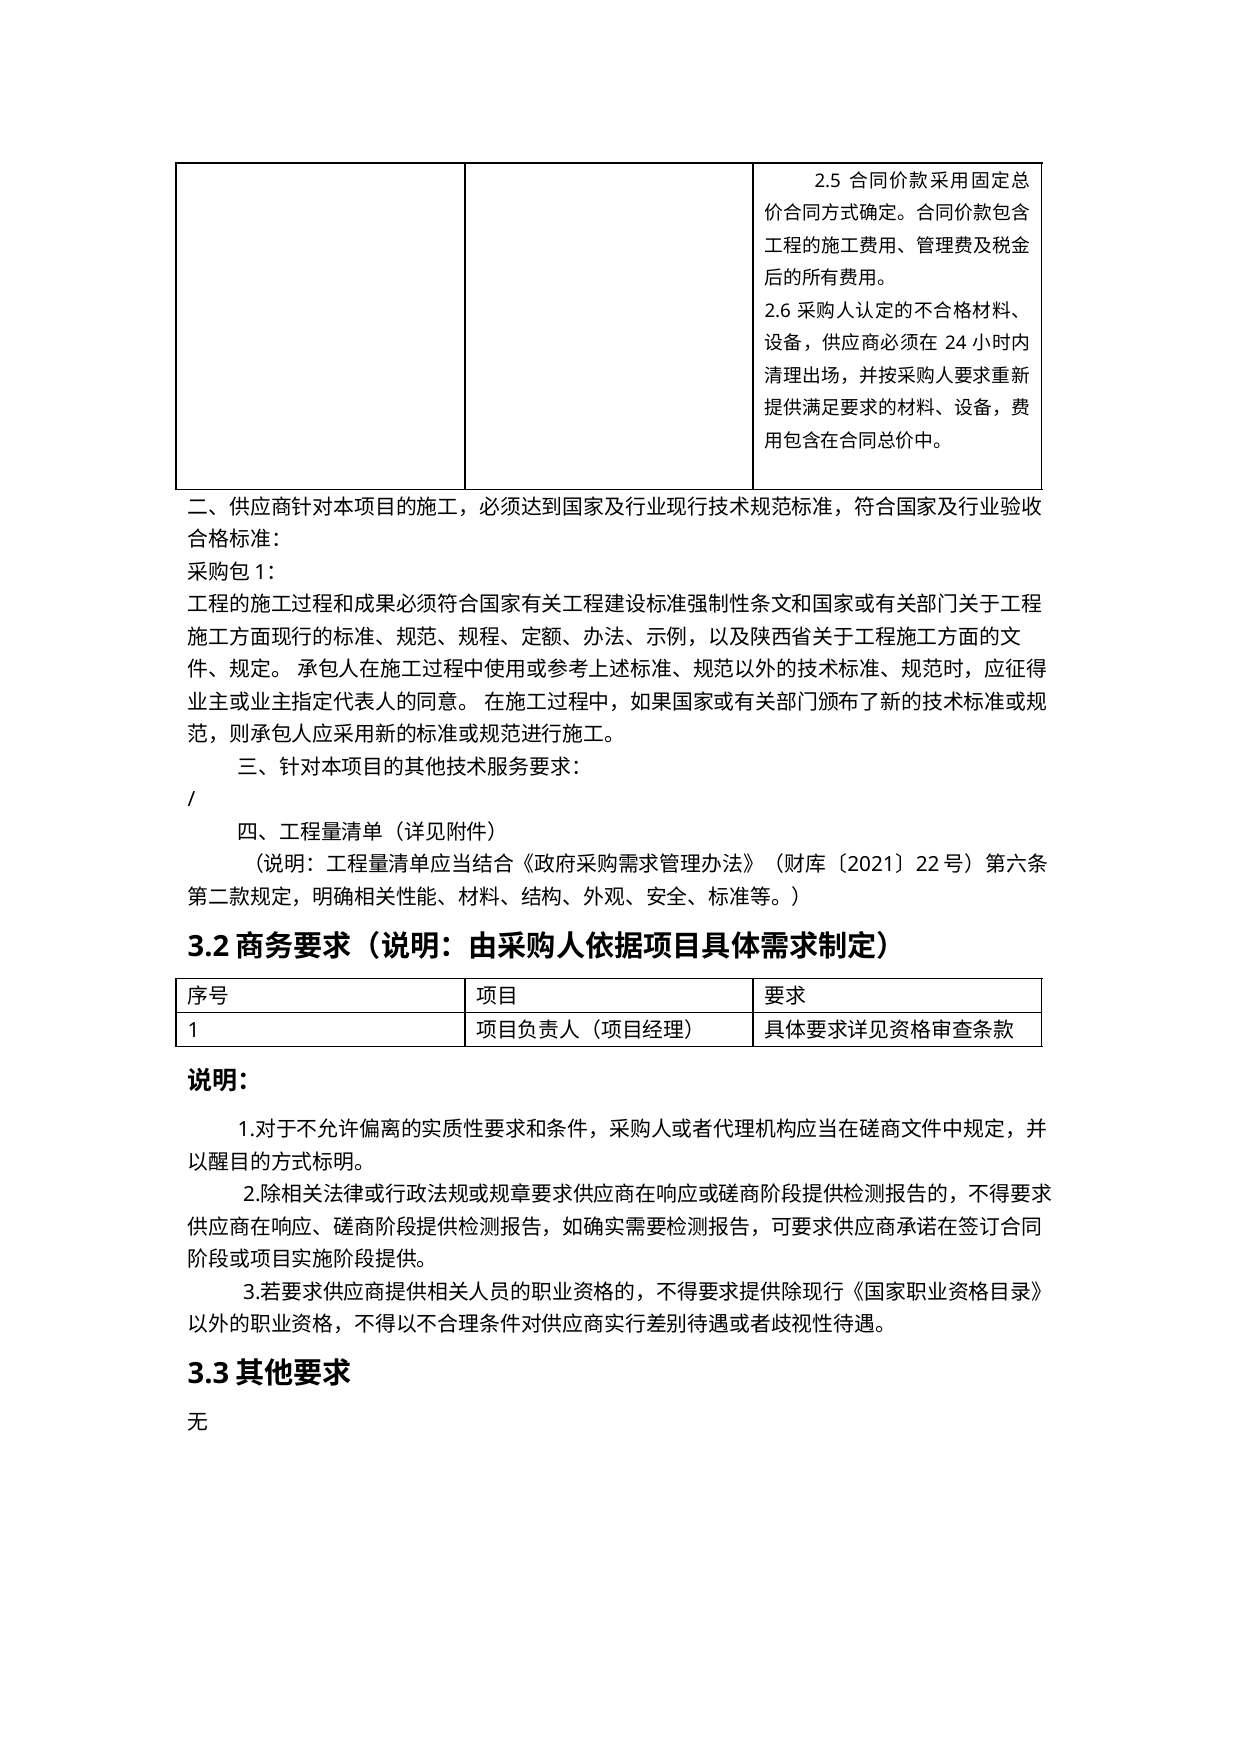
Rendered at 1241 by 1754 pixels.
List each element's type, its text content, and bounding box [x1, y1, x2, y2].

table_cell 具体要求详见资格审查条款 [754, 1013, 1041, 1046]
table_header 序号 [177, 979, 464, 1012]
text 3.若要求供应商提供相关人员的职业资格的，不得要求提供除现行《国家职业资格目录》以外的职业资格，不得以不合理条件对供应商实行差别待遇或者歧视性待遇。 [187, 1275, 1053, 1340]
table_header 项目 [466, 979, 752, 1012]
text 3.2商务要求（说明：由采购人依据项目具体需求制定） [187, 913, 1053, 978]
text 3.3其他要求 [187, 1340, 1053, 1405]
text / [187, 783, 1053, 815]
text 三、针对本项目的其他技术服务要求： [187, 750, 1053, 783]
text （说明：工程量清单应当结合《政府采购需求管理办法》（财库〔2021〕22号）第六条第二款规定，明确相关性能、材料、结构、外观、安全、标准等。） [187, 848, 1053, 913]
table_header 要求 [754, 979, 1041, 1012]
text 2.除相关法律或行政法规或规章要求供应商在响应或磋商阶段提供检测报告的，不得要求供应商在响应、磋商阶段提供检测报告，如确实需要检测报告，可要求供应商承诺在签订合同阶段或项目实施阶段提供。 [187, 1177, 1053, 1275]
table_cell 1 [177, 1013, 464, 1046]
text 工程的施工过程和成果必须符合国家有关工程建设标准强制性条文和国家或有关部门关于工程施工方面现行的标准、规范、规程、定额、办法、示例，以及陕西省关于工程施工方面的文件、规定。 承包人在施工过程中使用或参考上述标准、规范以外的技术标准、规范时，应征得业主或业主指定代表人的同意。 在施工过程中，如果国家或有关部门颁布了新的技术标准或规范，则承包人应采用新的标准或规范进行施工。 [187, 588, 1053, 750]
table_cell 项目负责人（项目经理） [466, 1013, 752, 1046]
text 说明： [187, 1047, 1053, 1112]
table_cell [754, 164, 1041, 488]
text 采购包1： [187, 555, 1053, 588]
text 四、工程量清单（详见附件） [187, 815, 1053, 848]
text 1.对于不允许偏离的实质性要求和条件，采购人或者代理机构应当在磋商文件中规定，并以醒目的方式标明。 [187, 1112, 1053, 1177]
table_cell [466, 164, 752, 488]
table_cell 1 [177, 164, 464, 488]
text 无 [187, 1405, 1053, 1437]
text 二、供应商针对本项目的施工，必须达到国家及行业现行技术规范标准，符合国家及行业验收合格标准： [187, 490, 1053, 555]
